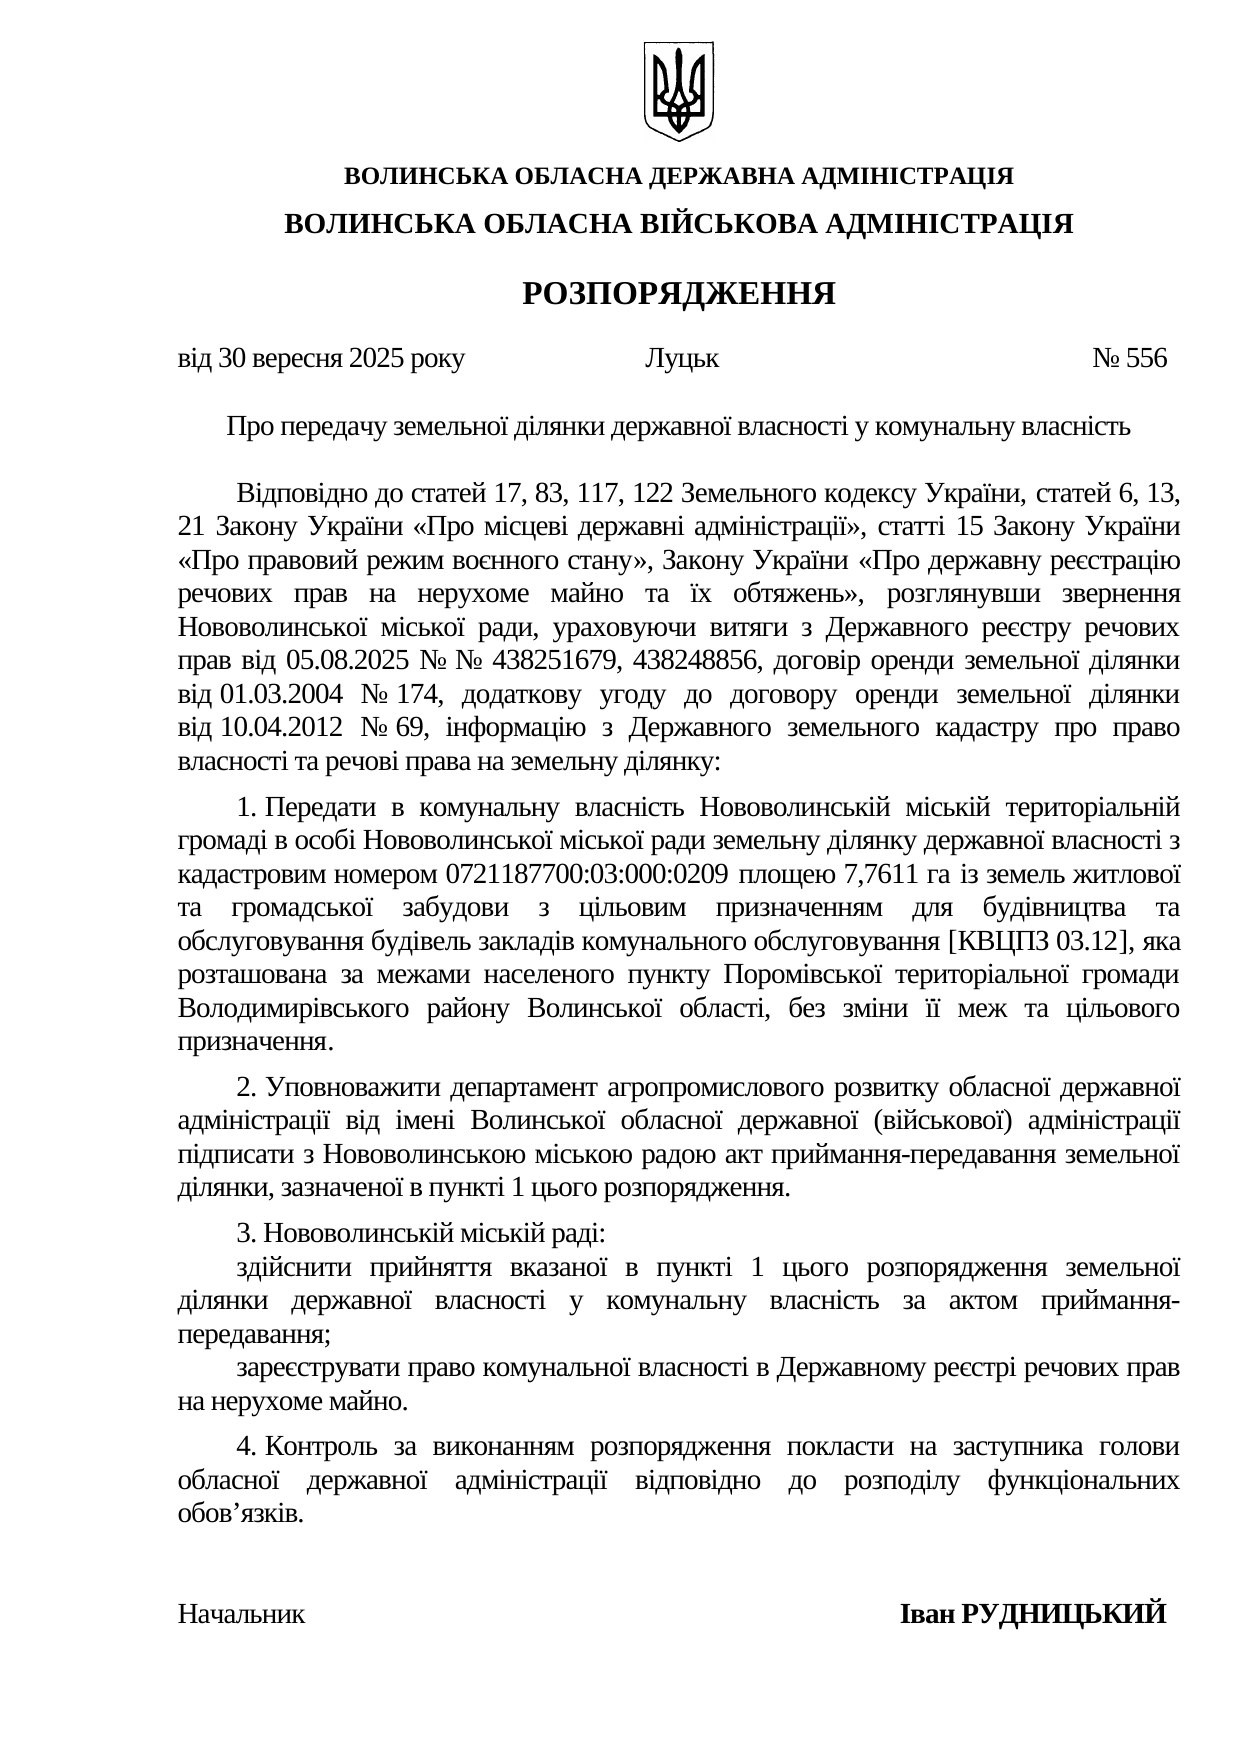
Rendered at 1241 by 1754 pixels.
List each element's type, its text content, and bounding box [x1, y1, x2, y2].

text ВОЛИНСЬКА ОБЛАСНА ДЕРЖАВНА АДМІНІСТРАЦІЯ [177, 161, 1181, 190]
text РОЗПОРЯДЖЕННЯ [177, 273, 1181, 312]
picture [643, 41, 715, 142]
text Начальник Іван РУДНИЦЬКИЙ [177, 1596, 1181, 1629]
text 4. Контроль за виконанням розпорядження покласти на заступника голови обласної державної адміністрації відповідно до розподілу функціональних обов’язків. [177, 1428, 1181, 1529]
text здійснити прийняття вказаної в пункті 1 цього розпорядження земельної ділянки державної власності у комунальну власність за актом приймання-передавання; [177, 1249, 1181, 1349]
text Про передачу земельної ділянки державної власності у комунальну власність [177, 408, 1181, 441]
text зареєструвати право комунальної власності в Державному реєстрі речових прав на нерухоме майно. [177, 1349, 1181, 1416]
text 3. Нововолинській міській раді: [177, 1215, 1181, 1249]
text від 30 вересня 2025 року Луцьк № 556 [177, 341, 1171, 374]
text 2. Уповноважити департамент агропромислового розвитку обласної державної адміністрації від імені Волинської обласної державної (військової) адміністрації підписати з Нововолинською міською радою акт приймання-передавання земельної ділянки, зазначеної в пункті 1 цього розпорядження. [177, 1069, 1181, 1203]
text 1. Передати в комунальну власність Нововолинській міській територіальній громаді в особі Нововолинської міської ради земельну ділянку державної власності з кадастровим номером 0721187700:03:000:0209 площею 7,7611 га із земель житлової та громадської забудови з цільовим призначенням для будівництва та обслуговування будівель закладів комунального обслуговування [КВЦПЗ 03.12], яка розташована за межами населеного пункту Поромівської територіальної громади Володимирівського району Волинської області, без зміни її меж та цільового призначення. [177, 789, 1181, 1057]
text Відповідно до статей 17, 83, 117, 122 Земельного кодексу України, статей 6, 13, 21 Закону України «Про місцеві державні адміністрації», статті 15 Закону України «Про правовий режим воєнного стану», Закону України «Про державну реєстрацію речових прав на нерухоме майно та їх обтяжень», розглянувши звернення Нововолинської міської ради, ураховуючи витяги з Державного реєстру речових прав від 05.08.2025 № № 438251679, 438248856, договір оренди земельної ділянки від 01.03.2004 № 174, додаткову угоду до договору оренди земельної ділянки від 10.04.2012 № 69, інформацію з Державного земельного кадастру про право власності та речові права на земельну ділянку: [177, 475, 1181, 777]
text ВОЛИНСЬКА ОБЛАСНА ВІЙСЬКОВА АДМІНІСТРАЦІЯ [177, 206, 1181, 240]
